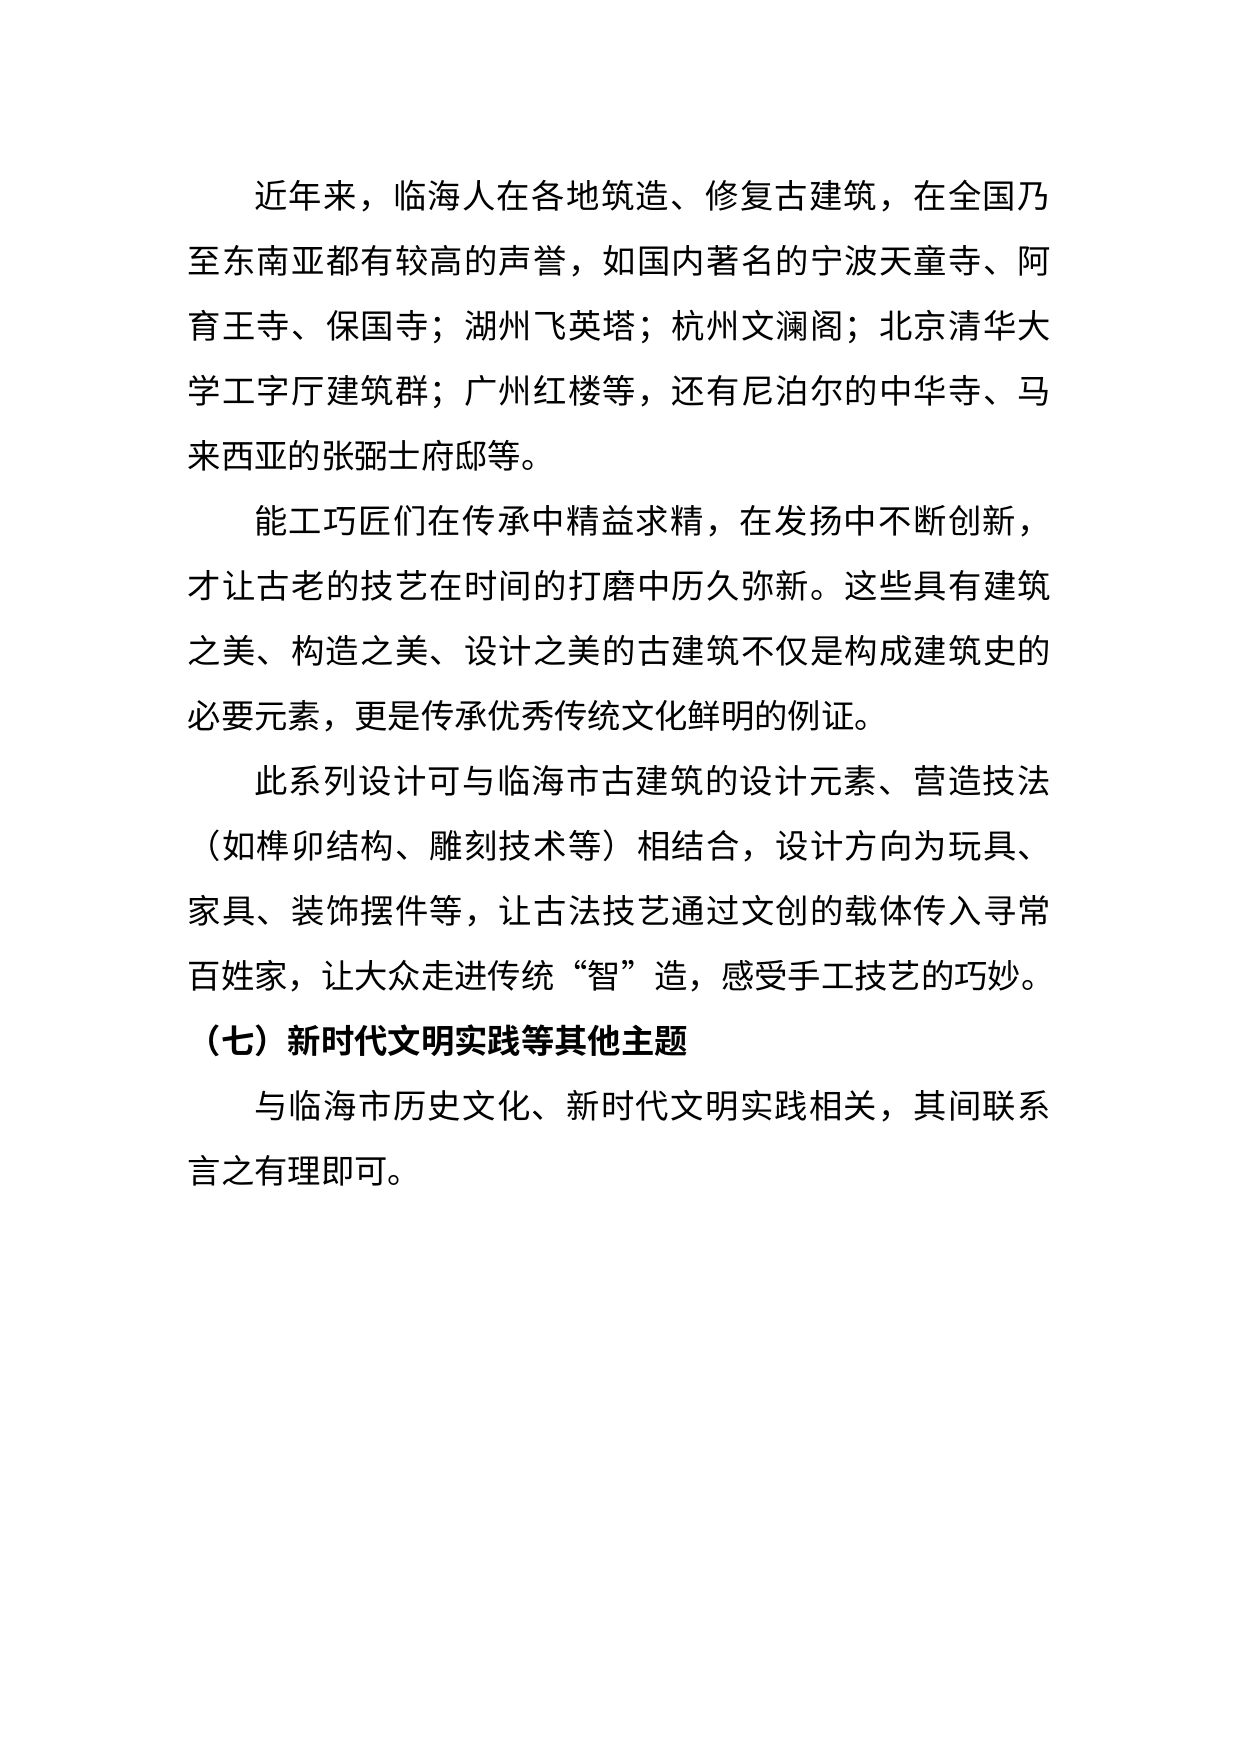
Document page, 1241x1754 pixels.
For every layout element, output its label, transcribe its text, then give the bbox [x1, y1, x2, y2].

text 能工巧匠们在传承中精益求精，在发扬中不断创新，才让古老的技艺在时间的打磨中历久弥新。这些具有建筑之美、构造之美、设计之美的古建筑不仅是构成建筑史的必要元素，更是传承优秀传统文化鲜明的例证。 [187, 487, 1053, 747]
text 此系列设计可与临海市古建筑的设计元素、营造技法（如榫卯结构、雕刻技术等）相结合，设计方向为玩具、家具、装饰摆件等，让古法技艺通过文创的载体传入寻常百姓家，让大众走进传统“智”造，感受手工技艺的巧妙。 [187, 747, 1053, 1007]
text （七）新时代文明实践等其他主题 [187, 1007, 1053, 1072]
text 近年来，临海人在各地筑造、修复古建筑，在全国乃至东南亚都有较高的声誉，如国内著名的宁波天童寺、阿育王寺、保国寺；湖州飞英塔；杭州文澜阁；北京清华大学工字厅建筑群；广州红楼等，还有尼泊尔的中华寺、马来西亚的张弼士府邸等。 [187, 162, 1053, 487]
text 与临海市历史文化、新时代文明实践相关，其间联系言之有理即可。 [187, 1072, 1053, 1202]
